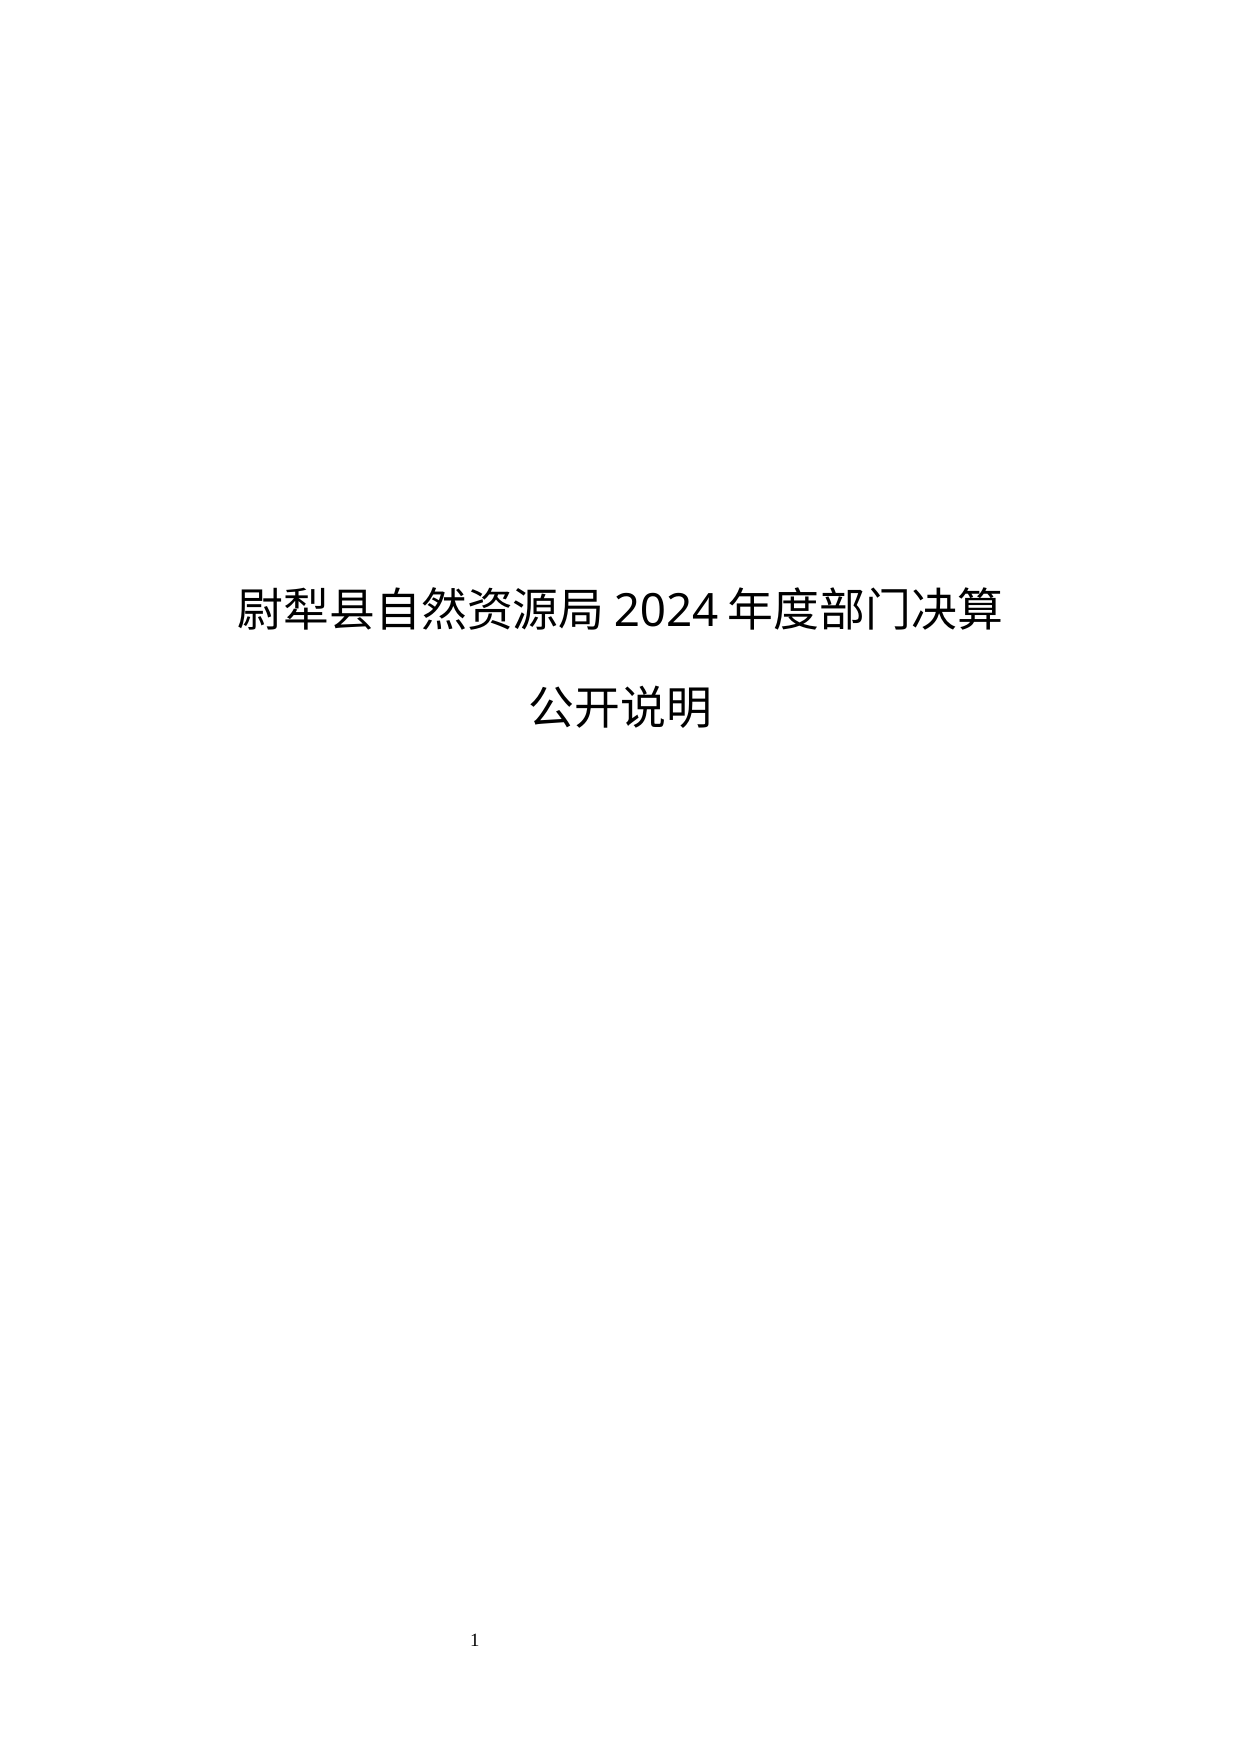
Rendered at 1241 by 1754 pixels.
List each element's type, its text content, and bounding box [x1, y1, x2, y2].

text 公开说明 [159, 655, 1081, 753]
text 尉犁县自然资源局2024年度部门决算 [159, 558, 1081, 655]
